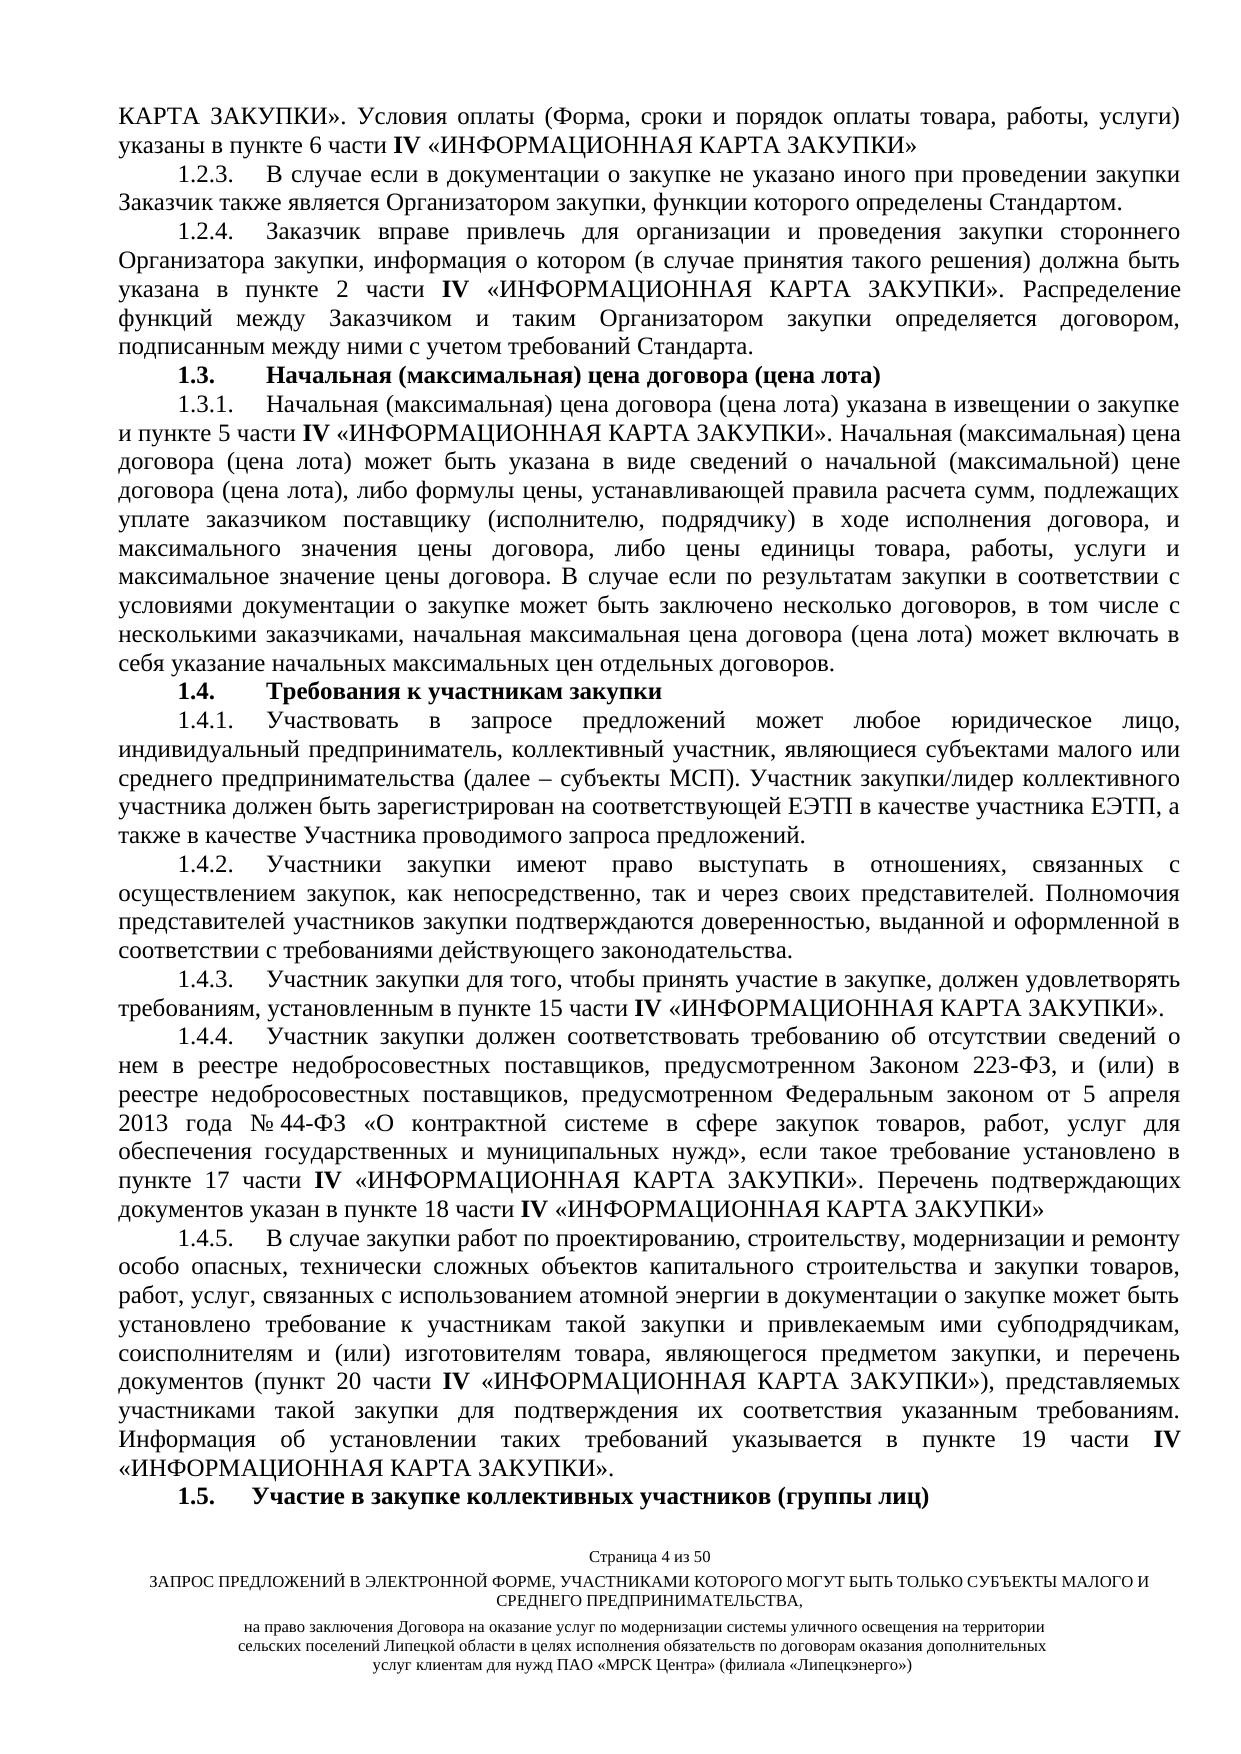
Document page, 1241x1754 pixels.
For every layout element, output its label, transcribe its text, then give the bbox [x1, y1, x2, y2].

subtitle Начальная (максимальная) цена договора (цена лота) указана в извещении о закупке и пункте 5 части IV «ИНФОРМАЦИОННАЯ КАРТА ЗАКУПКИ». Начальная (максимальная) цена договора (цена лота) может быть указана в виде сведений о начальной (максимальной) цене договора (цена лота), либо формулы цены, устанавливающей правила расчета сумм, подлежащих уплате заказчиком поставщику (исполнителю, подрядчику) в ходе исполнения договора, и максимального значения цены договора, либо цены единицы товара, работы, услуги и максимальное значение цены договора. В случае если по результатам закупки в соответствии с условиями документации о закупке может быть заключено несколько договоров, в том числе с несколькими заказчиками, начальная максимальная цена договора (цена лота) может включать в себя указание начальных максимальных цен отдельных договоров. [118, 389, 1181, 676]
subtitle Начальная (максимальная) цена договора (цена лота) [118, 360, 1181, 389]
subtitle Участники закупки имеют право выступать в отношениях, связанных с осуществлением закупок, как непосредственно, так и через своих представителей. Полномочия представителей участников закупки подтверждаются доверенностью, выданной и оформленной в соответствии с требованиями действующего законодательства. [118, 849, 1181, 964]
subtitle Требования к участникам закупки [118, 676, 1181, 705]
subtitle Участие в закупке коллективных участников (группы лиц) [118, 1481, 1181, 1510]
subtitle Участвовать в запросе предложений может любое юридическое лицо, индивидуальный предприниматель, коллективный участник, являющиеся субъектами малого или среднего предпринимательства (далее – субъекты МСП). Участник закупки/лидер коллективного участника должен быть зарегистрирован на соответствующей ЕЭТП в качестве участника ЕЭТП, а также в качестве Участника проводимого запроса предложений. [118, 705, 1181, 849]
subtitle В случае если в документации о закупке не указано иного при проведении закупки Заказчик также является Организатором закупки, функции которого определены Стандартом. [118, 159, 1181, 216]
subtitle Участник закупки должен соответствовать требованию об отсутствии сведений о нем в реестре недобросовестных поставщиков, предусмотренном Законом 223-ФЗ, и (или) в реестре недобросовестных поставщиков, предусмотренном Федеральным законом от 5 апреля 2013 года № 44-ФЗ «О контрактной системе в сфере закупок товаров, работ, услуг для обеспечения государственных и муниципальных нужд», если такое требование установлено в пункте 17 части IV «ИНФОРМАЦИОННАЯ КАРТА ЗАКУПКИ». Перечень подтверждающих документов указан в пункте 18 части IV «ИНФОРМАЦИОННАЯ КАРТА ЗАКУПКИ» [118, 1021, 1181, 1223]
subtitle Участник закупки для того, чтобы принять участие в закупке, должен удовлетворять требованиям, установленным в пункте 15 части IV «ИНФОРМАЦИОННАЯ КАРТА ЗАКУПКИ». [118, 964, 1181, 1021]
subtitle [118, 101, 1181, 159]
subtitle В случае закупки работ по проектированию, строительству, модернизации и ремонту особо опасных, технически сложных объектов капитального строительства и закупки товаров, работ, услуг, связанных с использованием атомной энергии в документации о закупке может быть установлено требование к участникам такой закупки и привлекаемым ими субподрядчикам, соисполнителям и (или) изготовителям товара, являющегося предметом закупки, и перечень документов (пункт 20 части IV «ИНФОРМАЦИОННАЯ КАРТА ЗАКУПКИ»), представляемых участниками такой закупки для подтверждения их соответствия указанным требованиям. Информация об установлении таких требований указывается в пункте 19 части IV «ИНФОРМАЦИОННАЯ КАРТА ЗАКУПКИ». [118, 1223, 1181, 1481]
subtitle Заказчик вправе привлечь для организации и проведения закупки стороннего Организатора закупки, информация о котором (в случае принятия такого решения) должна быть указана в пункте 2 части IV «ИНФОРМАЦИОННАЯ КАРТА ЗАКУПКИ». Распределение функций между Заказчиком и таким Организатором закупки определяется договором, подписанным между ними с учетом требований Стандарта. [118, 216, 1181, 360]
